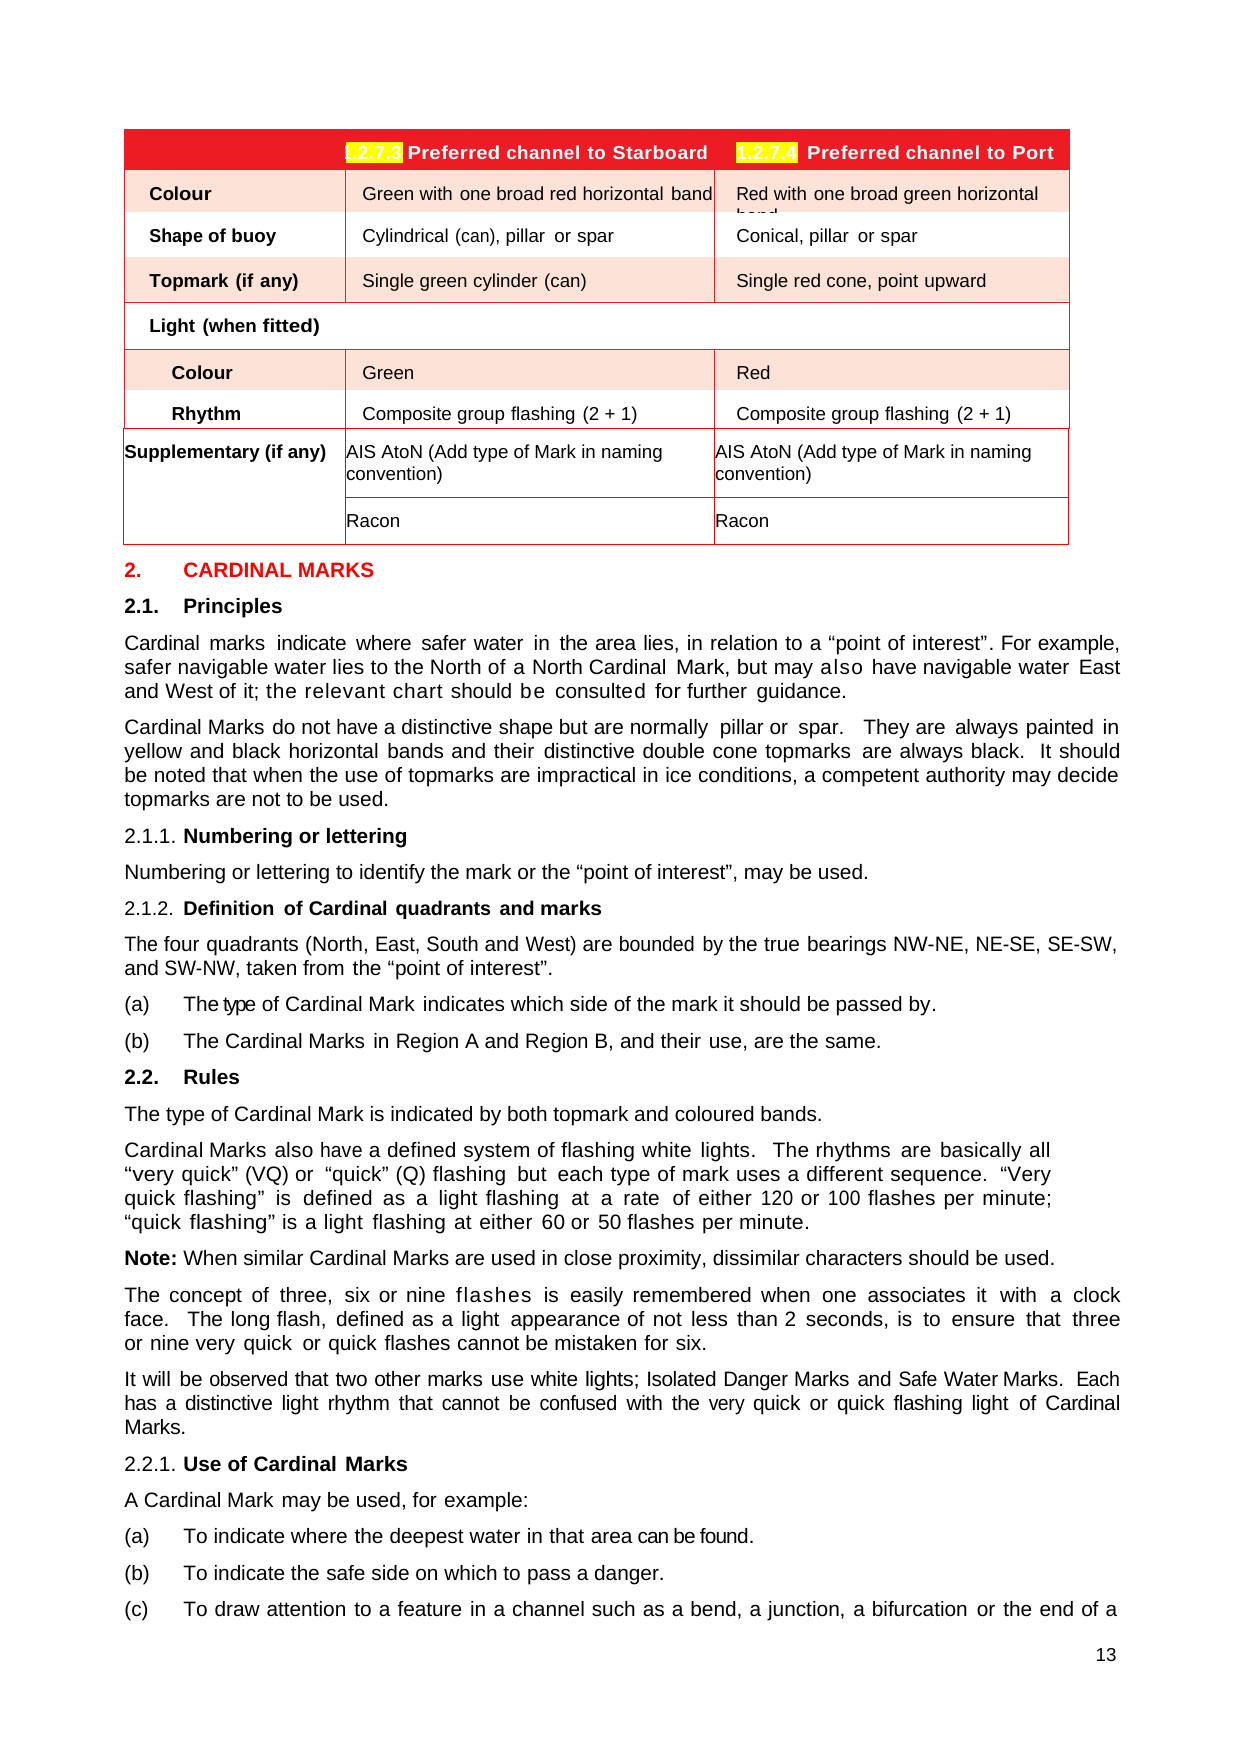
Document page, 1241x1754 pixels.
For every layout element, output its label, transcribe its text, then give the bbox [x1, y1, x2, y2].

table_cell Conical, pillar or spar [715, 212, 1069, 257]
text Cardinal Marks do not have a distinctive shape but are normally pillar or spar. They are always painted in yellow and black horizontal bands and their distinctive double cone topmarks are always black. It should be noted that when the use of topmarks are impractical in ice conditions, a competent authority may decide topmarks are not to be used. [124, 715, 1121, 811]
list Numbering or lettering [124, 823, 1116, 847]
text Numbering or lettering to identify the mark or the “point of interest”, may be used. [124, 860, 1116, 884]
table_cell Single green cylinder (can) [346, 257, 714, 301]
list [124, 1597, 1118, 1621]
table_cell Red [715, 350, 1069, 390]
list Rules [124, 1065, 1116, 1089]
table_cell Racon [715, 498, 1068, 544]
text A Cardinal Mark may be used, for example: [124, 1488, 1118, 1512]
table_header 1.2.7.4 Preferred channel to Port [715, 130, 1069, 169]
table_header 1.2.7.3 Preferred channel to Starboard [346, 130, 714, 169]
table_cell Green [346, 350, 714, 390]
table_cell Single red cone, point upward [715, 257, 1069, 301]
table_header [125, 130, 345, 169]
table_cell Composite group flashing (2 + 1) [346, 390, 714, 428]
table_cell Racon [346, 498, 714, 544]
table_cell Colour [125, 170, 345, 212]
text Cardinal Marks also have a defined system of flashing white lights. The rhythms are basically all “very quick” (VQ) or “quick” (Q) flashing but each type of mark uses a different sequence. “Very quick flashing” is defined as a light flashing at a rate of either 120 or 100 flashes per minute; “quick flashing” is a light flashing at either 60 or 50 flashes per minute. [124, 1138, 1052, 1234]
text The type of Cardinal Mark is indicated by both topmark and coloured bands. [124, 1101, 1051, 1125]
table_cell AIS AtoN (Add type of Mark in naming convention) [715, 429, 1068, 497]
table_cell Rhythm [125, 390, 345, 428]
list Principles [124, 594, 1116, 618]
list To indicate where the deepest water in that area can be found. [124, 1524, 1118, 1548]
table_cell Light (when fitted) [125, 303, 1069, 348]
text Note: When similar Cardinal Marks are used in close proximity, dissimilar characters should be used. [124, 1246, 1116, 1270]
table_cell Supplementary (if any) [124, 429, 345, 544]
list The Cardinal Marks in Region A and Region B, and their use, are the same. [124, 1028, 1116, 1052]
table_cell Red with one broad green horizontal band [715, 170, 1069, 212]
text It will be observed that two other marks use white lights; Isolated Danger Marks and Safe Water Marks. Each has a distinctive light rhythm that cannot be confused with the very quick or quick flashing light of Cardinal Marks. [124, 1367, 1121, 1439]
table_cell Green with one broad red horizontal band [346, 170, 714, 212]
text The four quadrants (North, East, South and West) are bounded by the true bearings NW-NE, NE-SE, SE-SW, and SW-NW, taken from the “point of interest”. [124, 932, 1118, 979]
table_cell Composite group flashing (2 + 1) [715, 390, 1069, 428]
list To indicate the safe side on which to pass a danger. [124, 1561, 1118, 1585]
text Cardinal marks indicate where safer water in the area lies, in relation to a “point of interest”. For example, safer navigable water lies to the North of a North Cardinal Mark, but may also have navigable water East and West of it; the relevant chart should be consulted for further guidance. [124, 631, 1121, 703]
list Definition of Cardinal quadrants and marks [124, 896, 1116, 919]
table_cell Topmark (if any) [125, 257, 345, 301]
table_cell AIS AtoN (Add type of Mark in naming convention) [346, 429, 714, 497]
list The type of Cardinal Mark indicates which side of the mark it should be passed by. [124, 992, 1116, 1016]
table_cell Shape of buoy [125, 212, 345, 257]
table_cell Cylindrical (can), pillar or spar [346, 212, 714, 257]
list Use of Cardinal Marks [124, 1451, 1116, 1475]
text The concept of three, six or nine flashes is easily remembered when one associates it with a clock face. The long flash, defined as a light appearance of not less than 2 seconds, is to ensure that three or nine very quick or quick flashes cannot be mistaken for six. [124, 1283, 1121, 1354]
list CARDINAL MARKS [124, 558, 1116, 582]
table_cell Colour [125, 350, 345, 390]
